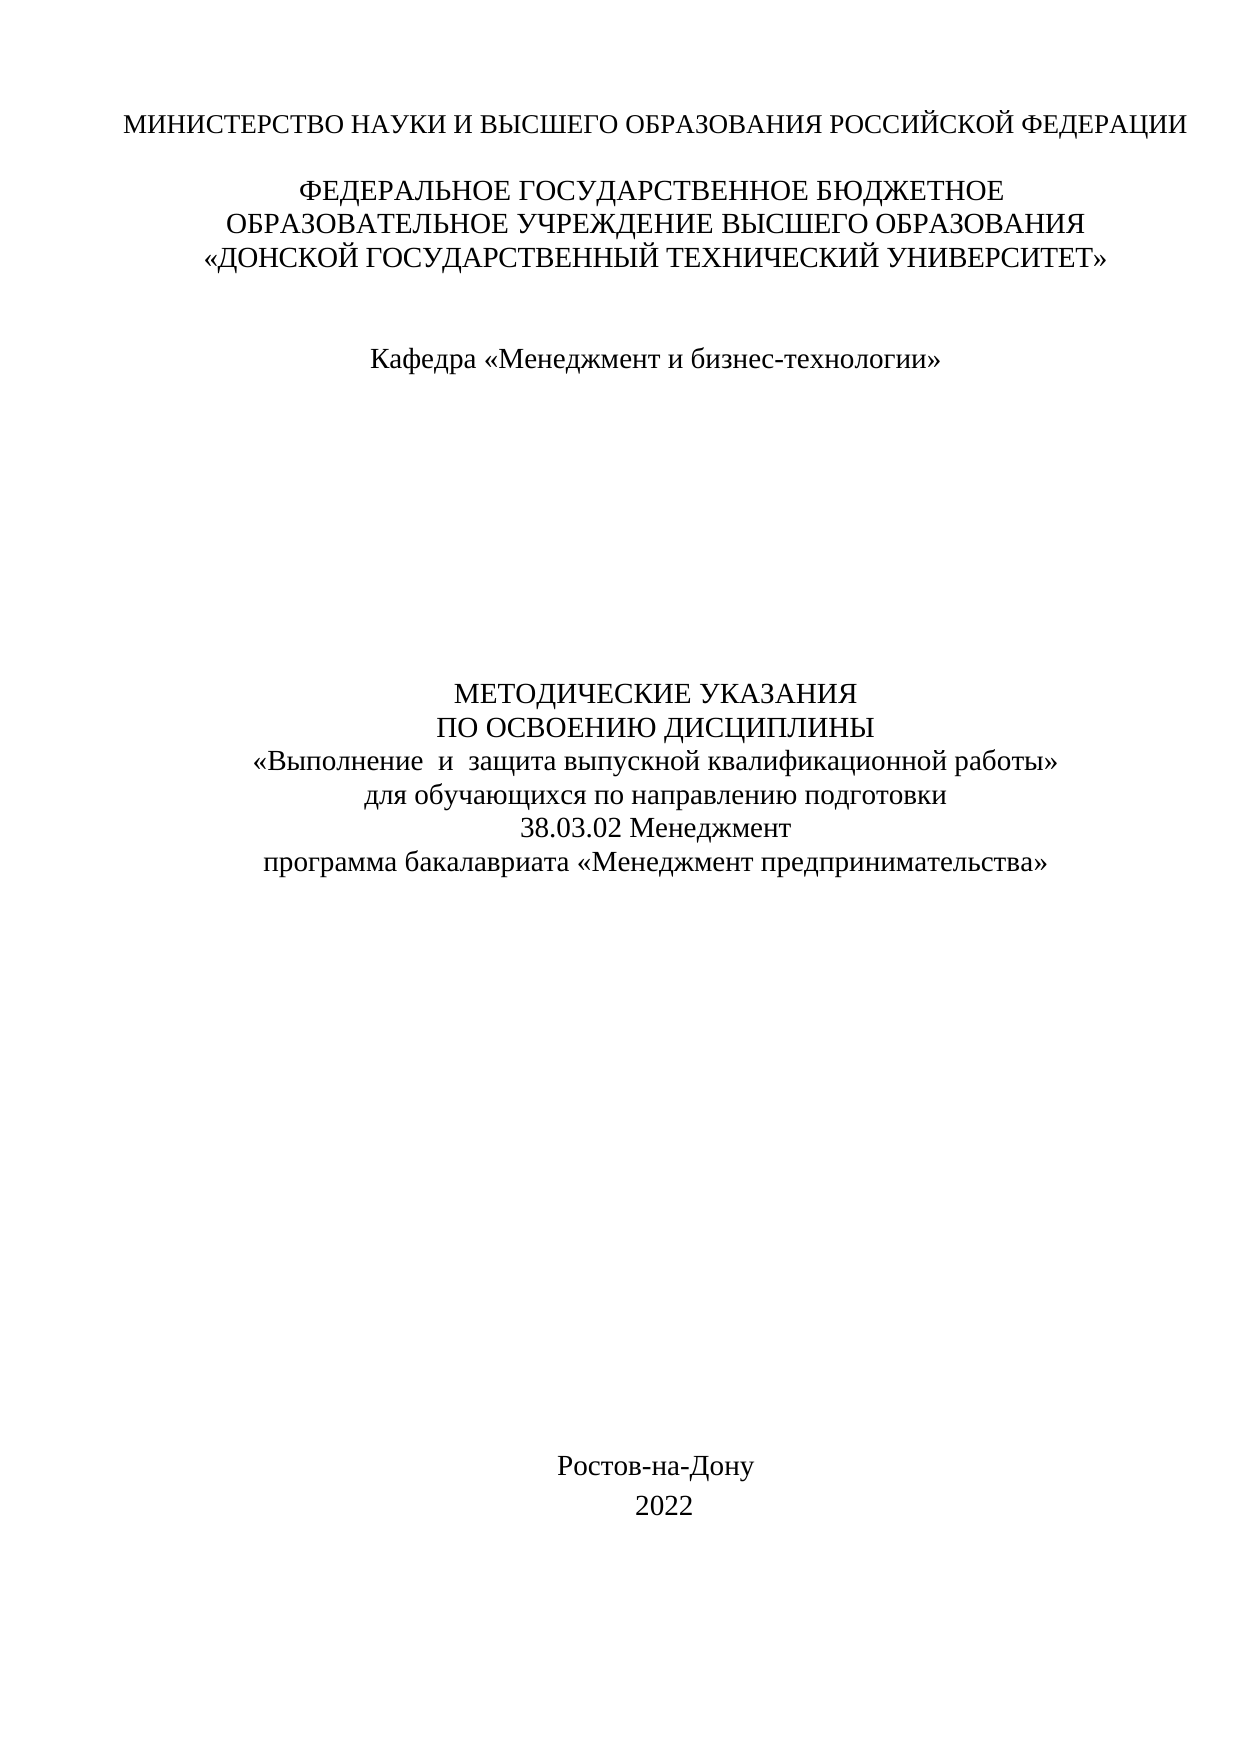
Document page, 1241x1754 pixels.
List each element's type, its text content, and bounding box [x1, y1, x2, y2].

text для обучающихся по направлению подготовки [106, 777, 1205, 810]
text Кафедра «Менеджмент и бизнес-технологии» [106, 341, 1205, 374]
text МИНИСТЕРСТВО НАУКИ И ВЫСШЕГО ОБРАЗОВАНИЯ РОССИЙСКОЙ ФЕДЕРАЦИИ [106, 108, 1205, 139]
text ФЕДЕРАЛЬНОЕ ГОСУДАРСТВЕННОЕ БЮДЖЕТНОЕ ОБРАЗОВАТЕЛЬНОЕ УЧРЕЖДЕНИЕ ВЫСШЕГО ОБРАЗОВАНИЯ [106, 173, 1205, 240]
text ПО ОСВОЕНИЮ ДИСЦИПЛИНЫ [106, 710, 1205, 743]
text 38.03.02 Менеджмент [106, 810, 1205, 844]
text «ДОНСКОЙ ГОСУДАРСТВЕННЫЙ ТЕХНИЧЕСКИЙ УНИВЕРСИТЕТ» [106, 240, 1205, 274]
text программа бакалавриата «Менеджмент предпринимательства» [106, 844, 1205, 877]
text МЕТОДИЧЕСКИЕ УКАЗАНИЯ [106, 676, 1205, 710]
text Ростов-на-Дону [106, 1448, 1205, 1481]
text «Выполнение и защита выпускной квалификационной работы» [106, 743, 1205, 777]
text 2022 [242, 1488, 1086, 1522]
